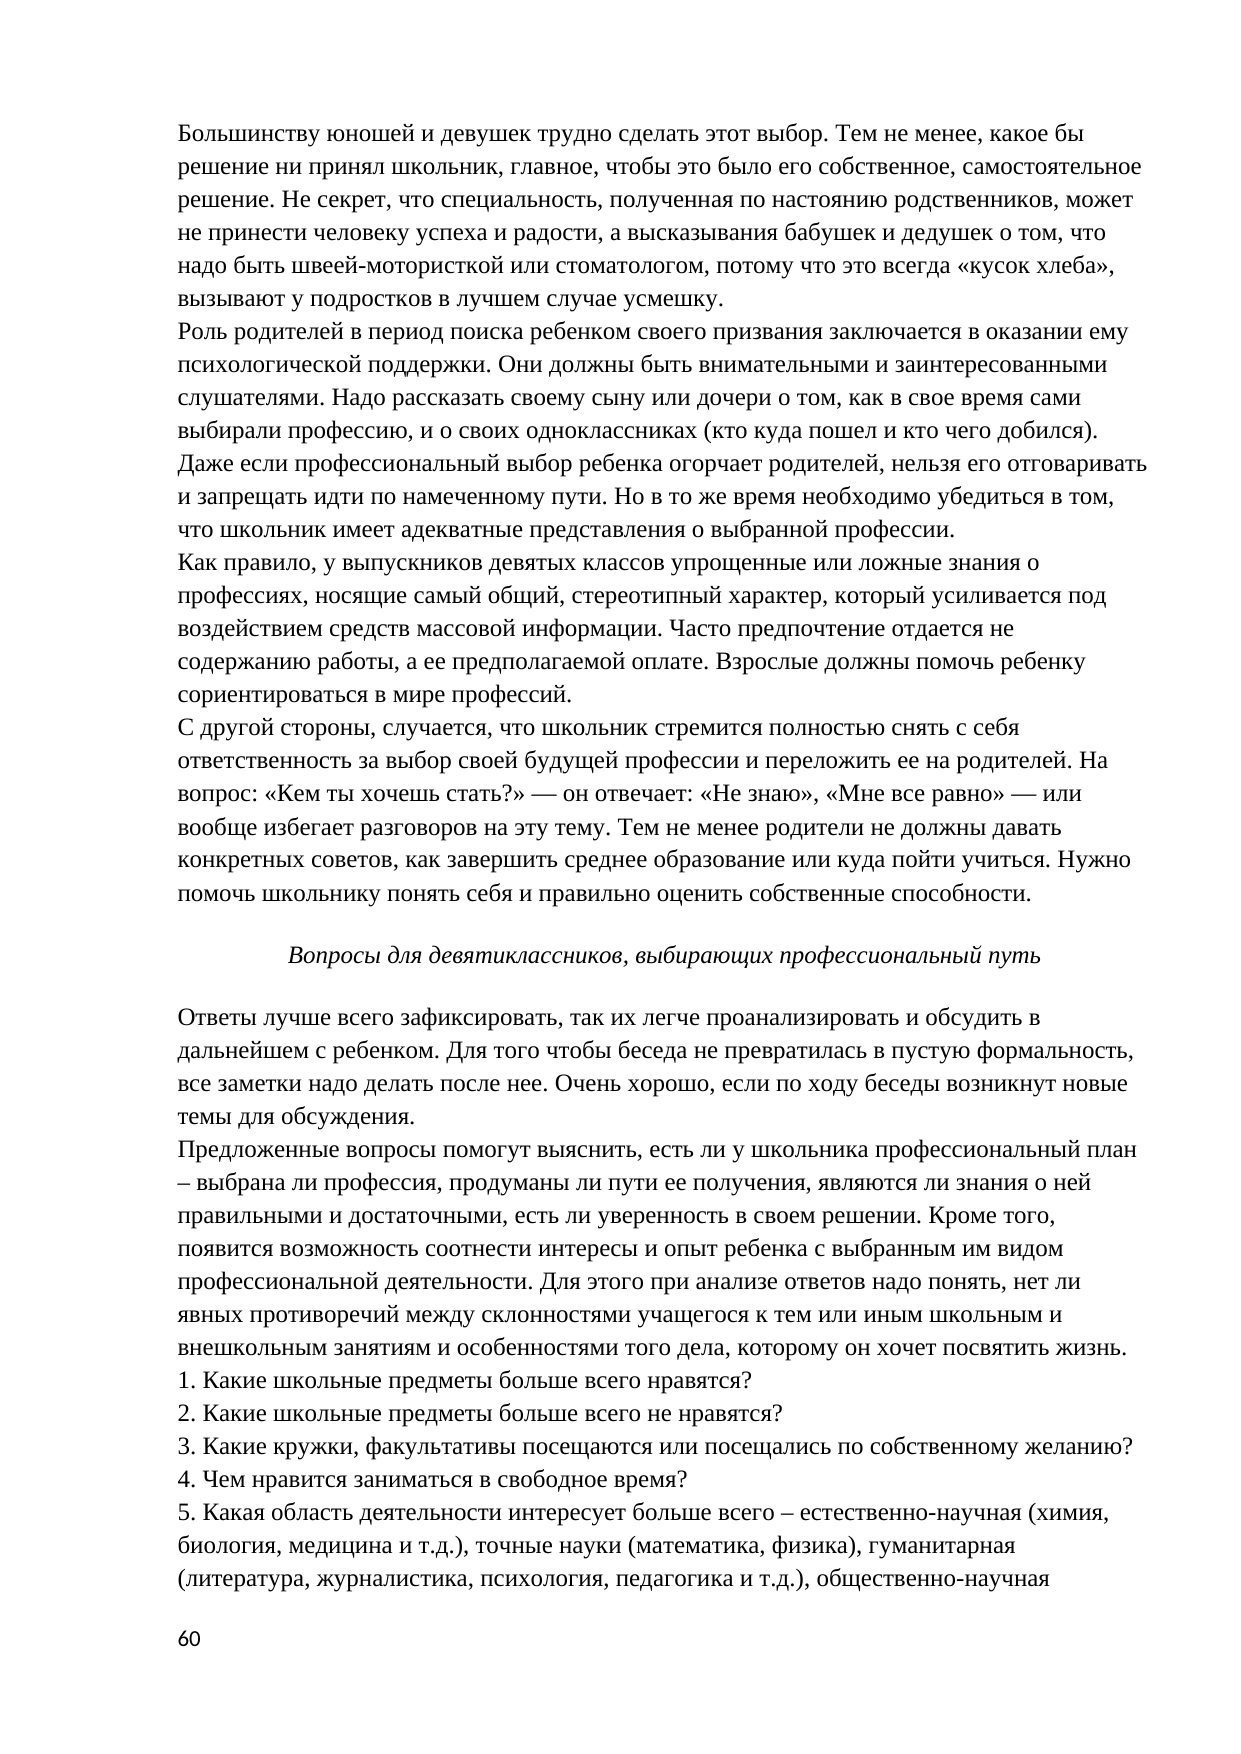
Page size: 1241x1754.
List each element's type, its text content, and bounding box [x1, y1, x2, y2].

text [177, 1002, 1152, 1592]
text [177, 118, 1152, 906]
subtitle Вопросы для девятиклассников, выбирающих профессиональный путь [177, 940, 1152, 968]
